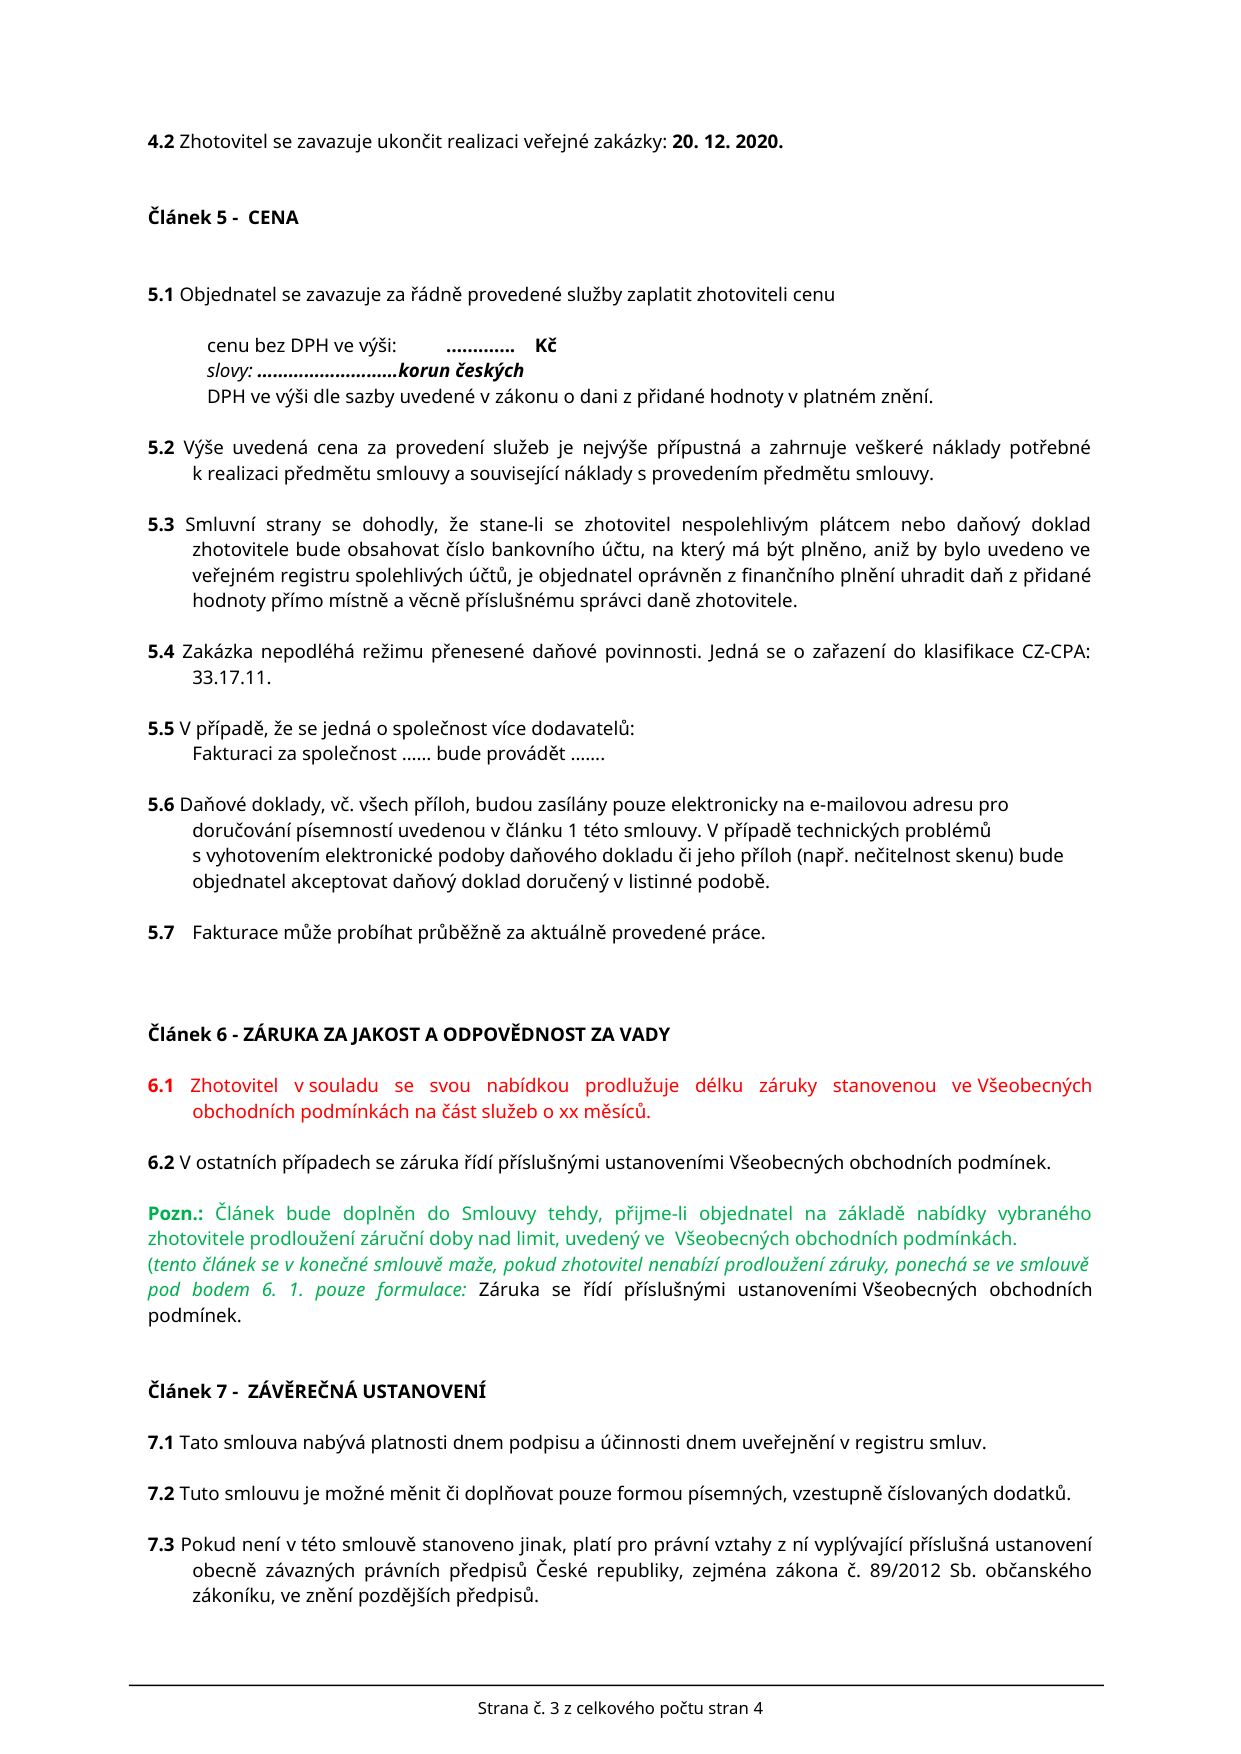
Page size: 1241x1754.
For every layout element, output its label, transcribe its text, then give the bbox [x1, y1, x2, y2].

text 7.2 Tuto smlouvu je možné měnit či doplňovat pouze formou písemných, vzestupně číslovaných dodatků. [148, 1481, 1092, 1506]
text Článek 7 - ZÁVĚREČNÁ USTANOVENÍ [148, 1379, 1092, 1404]
text Fakturaci za společnost …… bude provádět ……. [192, 741, 1092, 766]
text 6.1 Zhotovitel v souladu se svou nabídkou prodlužuje délku záruky stanovenou ve Všeobecných obchodních podmínkách na část služeb o xx měsíců. [148, 1072, 1092, 1123]
text 7.3 Pokud není v této smlouvě stanoveno jinak, platí pro právní vztahy z ní vyplývající příslušná ustanovení obecně závazných právních předpisů České republiky, zejména zákona č. 89/2012 Sb. občanského zákoníku, ve znění pozdějších předpisů. [148, 1532, 1092, 1608]
text 6.2 V ostatních případech se záruka řídí příslušnými ustanoveními Všeobecných obchodních podmínek. [148, 1149, 1092, 1174]
text Článek 6 - ZÁRUKA ZA JAKOST A ODPOVĚDNOST ZA VADY [148, 1021, 1092, 1047]
text 5.3 Smluvní strany se dohodly, že stane-li se zhotovitel nespolehlivým plátcem nebo daňový doklad zhotovitele bude obsahovat číslo bankovního účtu, na který má být plněno, aniž by bylo uvedeno ve veřejném registru spolehlivých účtů, je objednatel oprávněn z finančního plnění uhradit daň z přidané hodnoty přímo místně a věcně příslušnému správci daně zhotovitele. [148, 511, 1092, 613]
text 7.1 Tato smlouva nabývá platnosti dnem podpisu a účinnosti dnem uveřejnění v registru smluv. [148, 1430, 1092, 1455]
text 4.2 Zhotovitel se zavazuje ukončit realizaci veřejné zakázky: 20. 12. 2020. [148, 128, 1092, 154]
text 5.7 Fakturace může probíhat průběžně za aktuálně provedené práce. [148, 919, 1092, 945]
text 5.6 Daňové doklady, vč. všech příloh, budou zasílány pouze elektronicky na e-mailovou adresu pro doručování písemností uvedenou v článku 1 této smlouvy. V případě technických problémů s vyhotovením elektronické podoby daňového dokladu či jeho příloh (např. nečitelnost skenu) bude objednatel akceptovat daňový doklad doručený v listinné podobě. [148, 792, 1092, 894]
text DPH ve výši dle sazby uvedené v zákonu o dani z přidané hodnoty v platném znění. [207, 383, 1092, 409]
text 5.1 Objednatel se zavazuje za řádně provedené služby zaplatit zhotoviteli cenu [148, 281, 1092, 307]
text Pozn.: Článek bude doplněn do Smlouvy tehdy, přijme-li objednatel na základě nabídky vybraného zhotovitele prodloužení záruční doby nad limit, uvedený ve Všeobecných obchodních podmínkách. [148, 1200, 1092, 1251]
text cenu bez DPH ve výši: …………. Kč [207, 332, 1092, 358]
text 5.2 Výše uvedená cena za provedení služeb je nejvýše přípustná a zahrnuje veškeré náklady potřebné k realizaci předmětu smlouvy a související náklady s provedením předmětu smlouvy. [148, 434, 1092, 485]
text 5.4 Zakázka nepodléhá režimu přenesené daňové povinnosti. Jedná se o zařazení do klasifikace CZ-CPA: 33.17.11. [148, 638, 1092, 689]
text (tento článek se v konečné smlouvě maže, pokud zhotovitel nenabízí prodloužení záruky, ponechá se ve smlouvě pod bodem 6. 1. pouze formulace: Záruka se řídí příslušnými ustanoveními Všeobecných obchodních podmínek. [148, 1251, 1092, 1328]
text Článek 5 - CENA [148, 205, 1092, 230]
text slovy: ………………………korun českých [207, 358, 1092, 383]
text 5.5 V případě, že se jedná o společnost více dodavatelů: [148, 715, 1092, 741]
